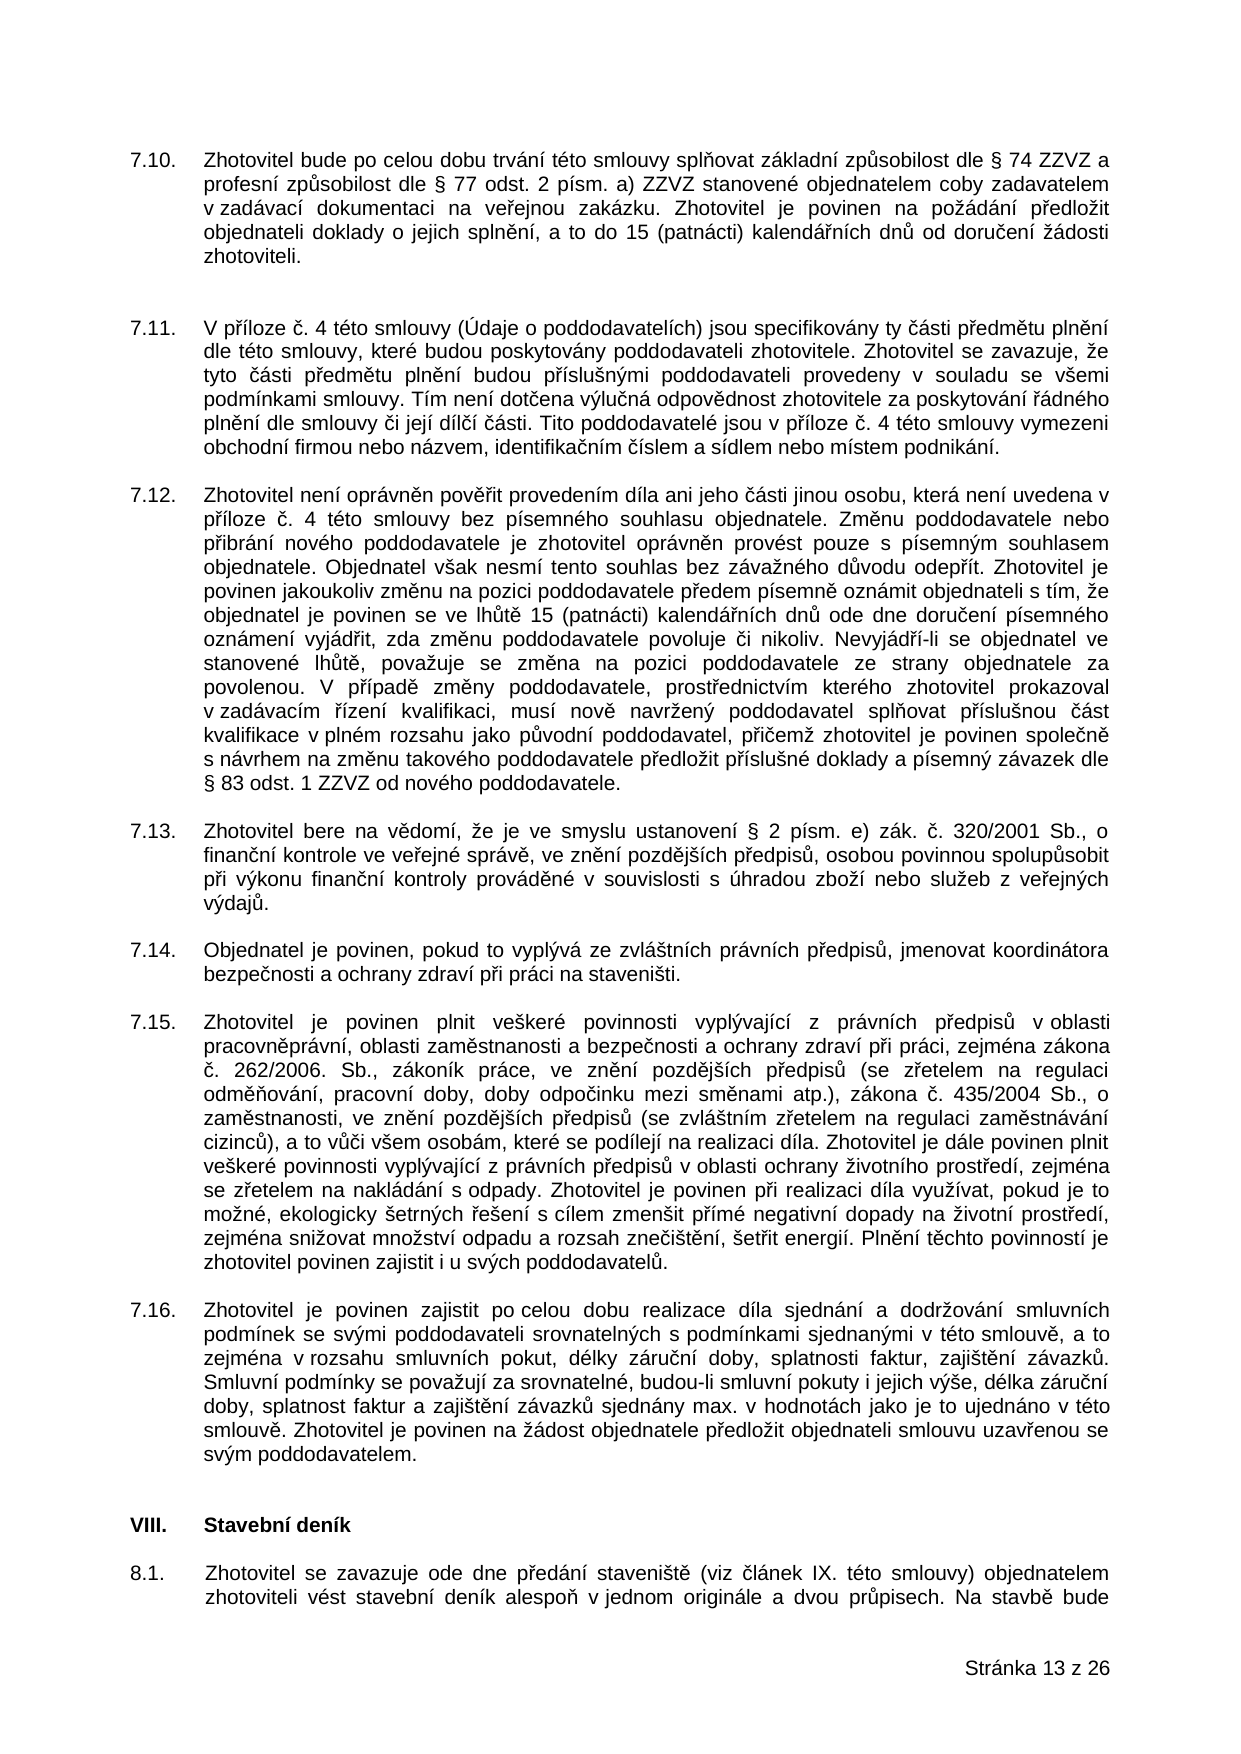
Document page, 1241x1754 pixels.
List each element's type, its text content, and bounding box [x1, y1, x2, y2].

text VIII. Stavební deník [130, 1513, 1110, 1537]
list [130, 1561, 1110, 1609]
list V příloze č. 4 této smlouvy (Údaje o poddodavatelích) jsou specifikovány ty části předmětu plnění dle této smlouvy, které budou poskytovány poddodavateli zhotovitele. Zhotovitel se zavazuje, že tyto části předmětu plnění budou příslušnými poddodavateli provedeny v souladu se všemi podmínkami smlouvy. Tím není dotčena výlučná odpovědnost zhotovitele za poskytování řádného plnění dle smlouvy či její dílčí části. Tito poddodavatelé jsou v příloze č. 4 této smlouvy vymezeni obchodní firmou nebo názvem, identifikačním číslem a sídlem nebo místem podnikání. [130, 315, 1110, 459]
list Zhotovitel je povinen plnit veškeré povinnosti vyplývající z právních předpisů v oblasti pracovněprávní, oblasti zaměstnanosti a bezpečnosti a ochrany zdraví při práci, zejména zákona č. 262/2006. Sb., zákoník práce, ve znění pozdějších předpisů (se zřetelem na regulaci odměňování, pracovní doby, doby odpočinku mezi směnami atp.), zákona č. 435/2004 Sb., o zaměstnanosti, ve znění pozdějších předpisů (se zvláštním zřetelem na regulaci zaměstnávání cizinců), a to vůči všem osobám, které se podílejí na realizaci díla. Zhotovitel je dále povinen plnit veškeré povinnosti vyplývající z právních předpisů v oblasti ochrany životního prostředí, zejména se zřetelem na nakládání s odpady. Zhotovitel je povinen při realizaci díla využívat, pokud je to možné, ekologicky šetrných řešení s cílem zmenšit přímé negativní dopady na životní prostředí, zejména snižovat množství odpadu a rozsah znečištění, šetřit energií. Plnění těchto povinností je zhotovitel povinen zajistit i u svých poddodavatelů. [130, 1010, 1110, 1274]
list Zhotovitel je povinen zajistit po celou dobu realizace díla sjednání a dodržování smluvních podmínek se svými poddodavateli srovnatelných s podmínkami sjednanými v této smlouvě, a to zejména v rozsahu smluvních pokut, délky záruční doby, splatnosti faktur, zajištění závazků. Smluvní podmínky se považují za srovnatelné, budou-li smluvní pokuty i jejich výše, délka záruční doby, splatnost faktur a zajištění závazků sjednány max. v hodnotách jako je to ujednáno v této smlouvě. Zhotovitel je povinen na žádost objednatele předložit objednateli smlouvu uzavřenou se svým poddodavatelem. [130, 1298, 1110, 1465]
list Zhotovitel bude po celou dobu trvání této smlouvy splňovat základní způsobilost dle § 74 ZZVZ a profesní způsobilost dle § 77 odst. 2 písm. a) ZZVZ stanovené objednatelem coby zadavatelem v zadávací dokumentaci na veřejnou zakázku. Zhotovitel je povinen na požádání předložit objednateli doklady o jejich splnění, a to do 15 (patnácti) kalendářních dnů od doručení žádosti zhotoviteli. [130, 148, 1110, 267]
list Zhotovitel není oprávněn pověřit provedením díla ani jeho části jinou osobu, která není uvedena v příloze č. 4 této smlouvy bez písemného souhlasu objednatele. Změnu poddodavatele nebo přibrání nového poddodavatele je zhotovitel oprávněn provést pouze s písemným souhlasem objednatele. Objednatel však nesmí tento souhlas bez závažného důvodu odepřít. Zhotovitel je povinen jakoukoliv změnu na pozici poddodavatele předem písemně oznámit objednateli s tím, že objednatel je povinen se ve lhůtě 15 (patnácti) kalendářních dnů ode dne doručení písemného oznámení vyjádřit, zda změnu poddodavatele povoluje či nikoliv. Nevyjádří-li se objednatel ve stanovené lhůtě, považuje se změna na pozici poddodavatele ze strany objednatele za povolenou. V případě změny poddodavatele, prostřednictvím kterého zhotovitel prokazoval v zadávacím řízení kvalifikaci, musí nově navržený poddodavatel splňovat příslušnou část kvalifikace v plném rozsahu jako původní poddodavatel, přičemž zhotovitel je povinen společně s návrhem na změnu takového poddodavatele předložit příslušné doklady a písemný závazek dle § 83 odst. 1 ZZVZ od nového poddodavatele. [130, 483, 1110, 794]
list Zhotovitel bere na vědomí, že je ve smyslu ustanovení § 2 písm. e) zák. č. 320/2001 Sb., o finanční kontrole ve veřejné správě, ve znění pozdějších předpisů, osobou povinnou spolupůsobit při výkonu finanční kontroly prováděné v souvislosti s úhradou zboží nebo služeb z veřejných výdajů. [130, 818, 1110, 914]
list Objednatel je povinen, pokud to vyplývá ze zvláštních právních předpisů, jmenovat koordinátora bezpečnosti a ochrany zdraví při práci na staveništi. [130, 938, 1110, 986]
